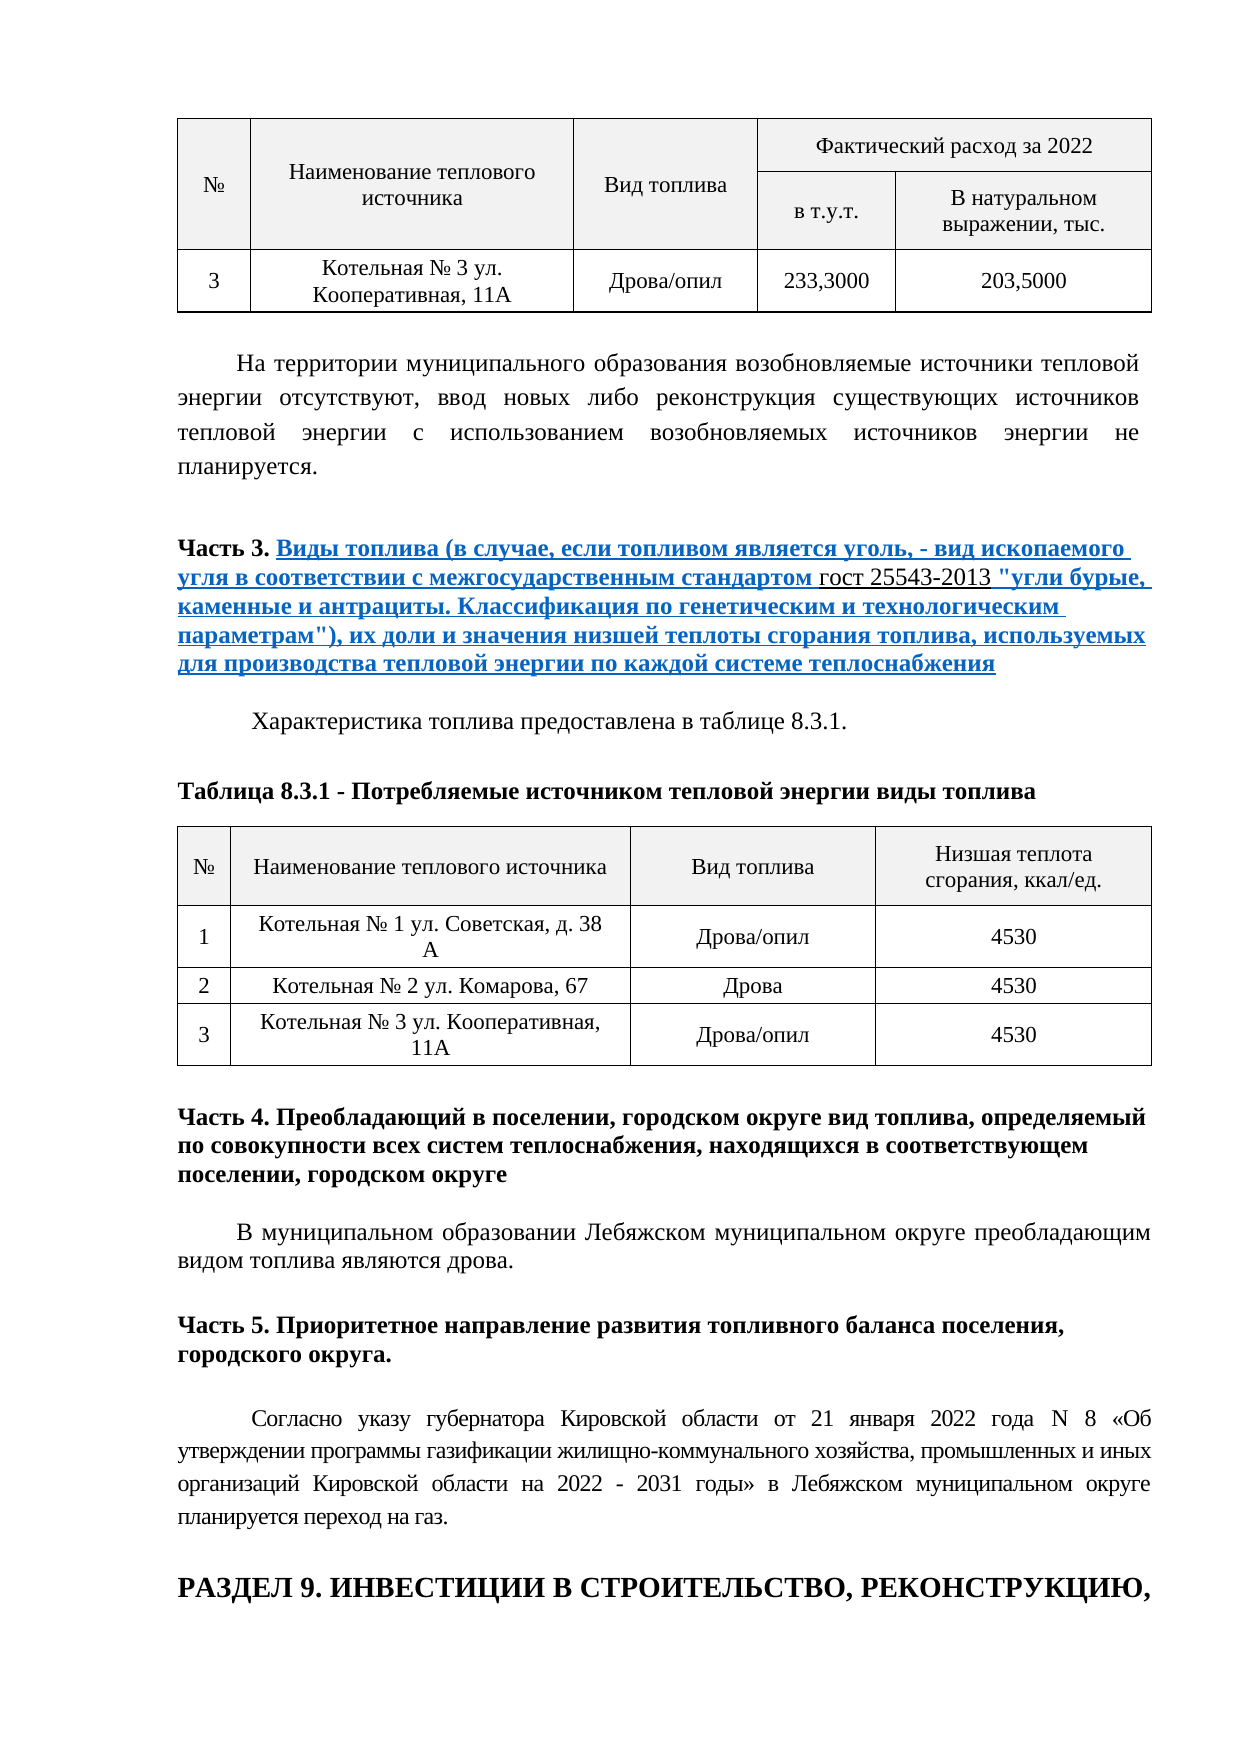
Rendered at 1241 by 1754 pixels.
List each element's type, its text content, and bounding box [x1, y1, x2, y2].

table_cell 1 [178, 906, 230, 967]
table_cell 4530 [876, 1004, 1151, 1065]
table_header Фактический расход за 2022 [758, 119, 1151, 171]
text На территории муниципального образования возобновляемые источники тепловой энергии отсутствуют, ввод новых либо реконструкция существующих источников тепловой энергии с использованием возобновляемых источников энергии не планируется. [177, 348, 1139, 479]
table_cell Котельная № 2 ул. Комарова, 67 [231, 968, 630, 1003]
table_cell Котельная № 3 ул. Кооперативная, 11А [251, 250, 573, 311]
table_header Вид топлива [574, 119, 757, 249]
table_header Вид топлива [631, 827, 875, 905]
table_cell 4530 [876, 968, 1151, 1003]
table_cell Дрова/опил [631, 906, 875, 967]
subtitle Часть 4. Преобладающий в поселении, городском округе вид топлива, определяемый по совокупности всех систем теплоснабжения, находящихся в соответствующем поселении, городском округе [177, 1102, 1152, 1188]
subtitle Часть 3. Виды топлива (в случае, если топливом является уголь, - вид ископаемого угля в соответствии с межгосударственным стандартом "угли бурые, каменные и антрациты. Классификация по генетическим и технологическим параметрам"), их доли и значения низшей теплоты сгорания топлива, используемых для производства тепловой энергии по каждой системе теплоснабжения [177, 589, 1152, 677]
table_cell 2 [178, 968, 230, 1003]
subtitle Часть 3. Виды топлива (в случае, если топливом является уголь, - вид ископаемого угля в соответствии с межгосударственным стандартом "угли бурые, каменные и антрациты. Классификация по генетическим и технологическим параметрам"), их доли и значения низшей теплоты сгорания топлива, используемых для производства тепловой энергии по каждой системе теплоснабжения [177, 533, 1152, 587]
text Таблица 8.3.1 - Потребляемые источником тепловой энергии виды топлива [177, 776, 1152, 805]
table_header Низшая теплота сгорания, ккал/ед. [876, 827, 1151, 905]
text Согласно указу губернатора Кировской области от 21 января 2022 года N 8 «Об утверждении программы газификации жилищно-коммунального хозяйства, промышленных и иных организаций Кировской области на 2022 - 2031 годы» в Лебяжском муниципальном округе планируется переход на газ. [177, 1403, 1152, 1529]
table_cell Котельная № 3 ул. Кооперативная, 11А [231, 1004, 630, 1065]
table_header Наименование теплового источника [251, 119, 573, 249]
table_cell В натуральном выражении, тыс. [896, 172, 1151, 249]
table_cell Дрова [631, 968, 875, 1003]
text Характеристика топлива предоставлена в таблице 8.3.1. [177, 706, 1152, 735]
table_cell 3 [178, 1004, 230, 1065]
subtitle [177, 1570, 1152, 1604]
table_header № [178, 827, 230, 905]
text В муниципальном образовании Лебяжском муниципальном округе преобладающим видом топлива являются дрова. [177, 1217, 1152, 1274]
table_cell 4530 [876, 906, 1151, 967]
table_cell Дрова/опил [574, 250, 757, 311]
table_cell Дрова/опил [631, 1004, 875, 1065]
table_cell в т.у.т. [758, 172, 895, 249]
table_header Наименование теплового источника [231, 827, 630, 905]
table_cell 203,5000 [896, 250, 1151, 311]
table_cell 233,3000 [758, 250, 895, 311]
table_cell Котельная № 1 ул. Советская, д. 38 А [231, 906, 630, 967]
subtitle Часть 5. Приоритетное направление развития топливного баланса поселения, городского округа. [177, 1310, 1152, 1368]
table_cell 3 [178, 250, 250, 311]
table_header № [178, 119, 250, 249]
